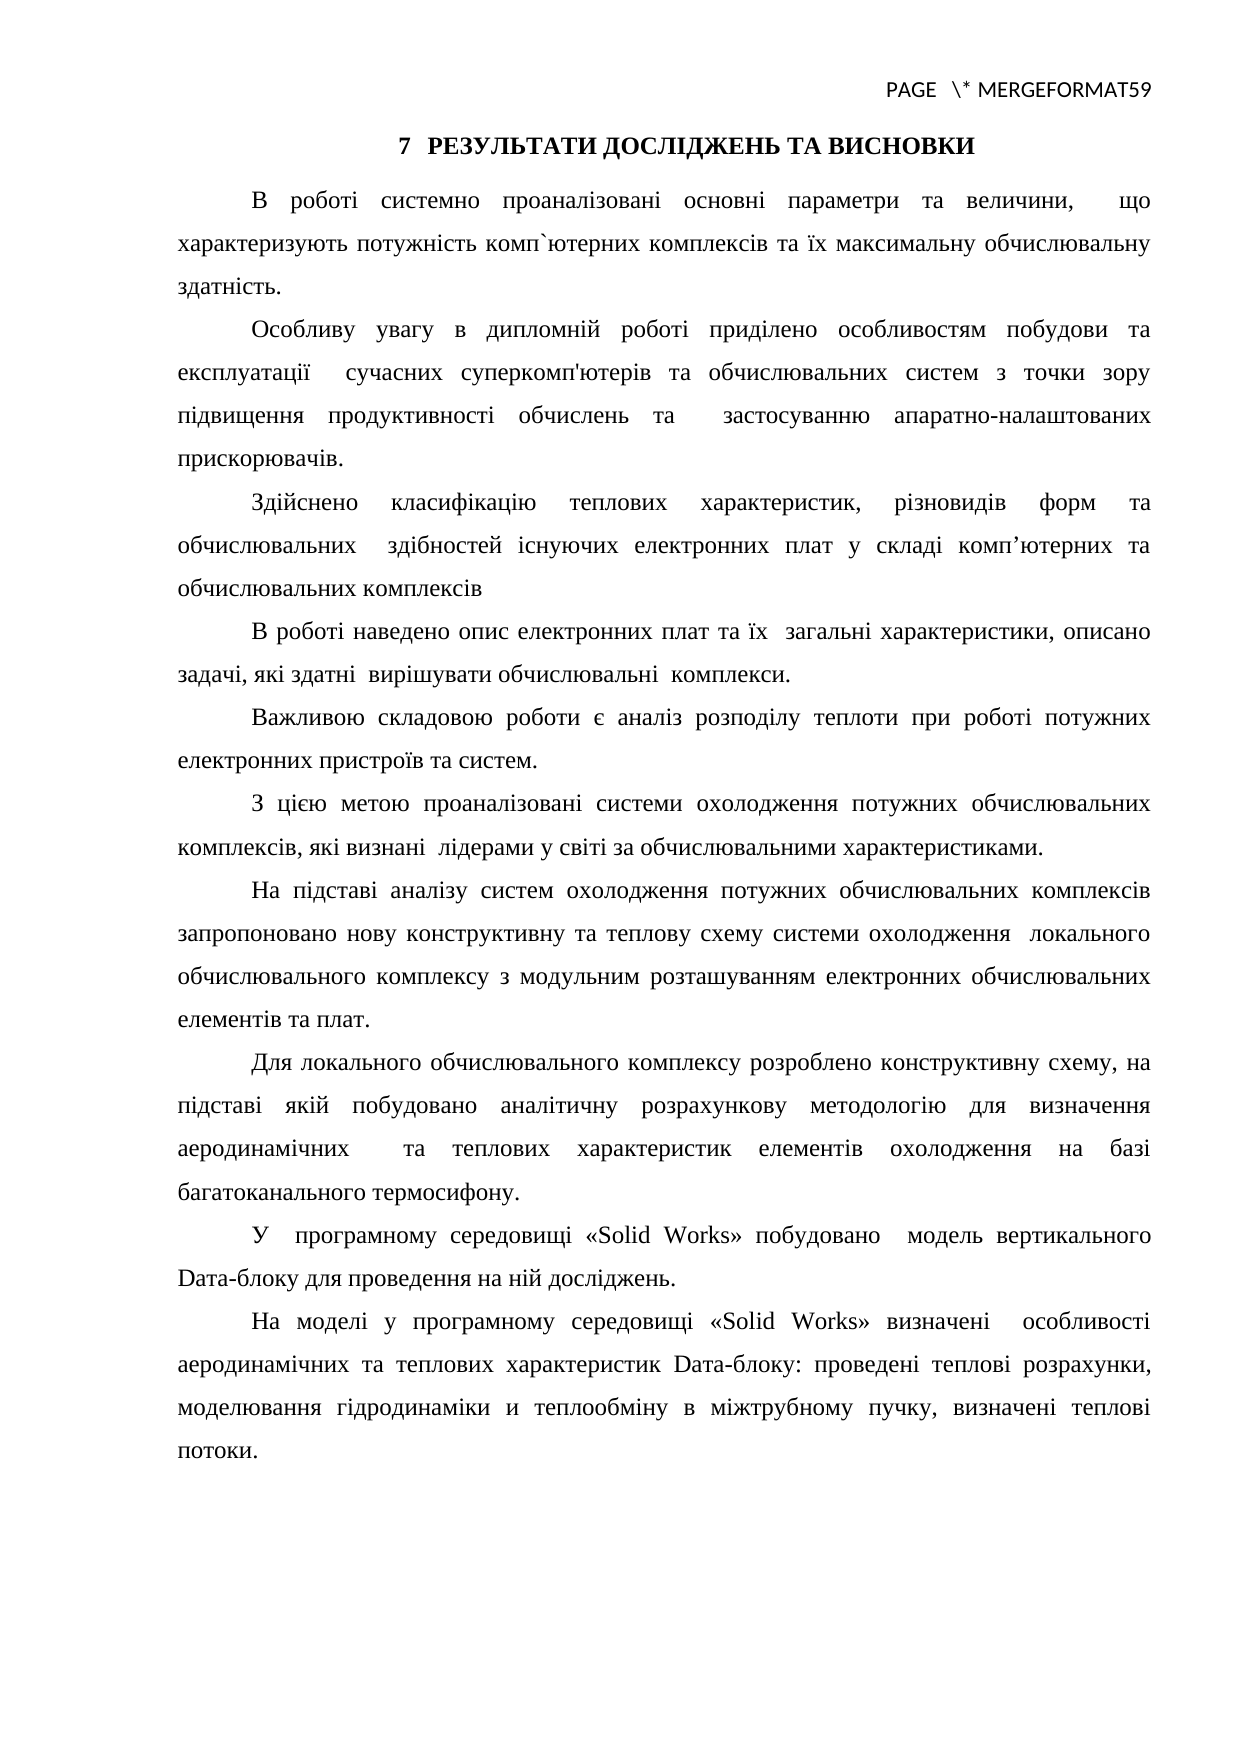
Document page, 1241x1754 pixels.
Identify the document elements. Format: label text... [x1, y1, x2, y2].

list РЕЗУЛЬТАТИ ДОСЛІДЖЕНЬ ТА ВИСНОВКИ [177, 131, 1152, 159]
text Особливу увагу в дипломній роботі приділено особливостям побудови та експлуатації сучасних суперкомп'ютерів та обчислювальних систем з точки зору підвищення продуктивності обчислень та застосуванню апаратно-налаштованих прискорювачів. [177, 314, 1152, 472]
text Здійснено класифікацію теплових характеристик, різновидів форм та обчислювальних здібностей існуючих електронних плат у складі комп’ютерних та обчислювальних комплексів [177, 487, 1152, 602]
text У програмному середовищі «Solid Works» побудовано модель вертикального Dата-блоку для проведення на ній досліджень. [177, 1220, 1152, 1292]
text Важливою складовою роботи є аналіз розподілу теплоти при роботі потужних електронних пристроїв та систем. [177, 702, 1152, 774]
text В роботі наведено опис електронних плат та їх загальні характеристики, описано задачі, які здатні вирішувати обчислювальні комплекси. [177, 616, 1152, 688]
text З цією метою проаналізовані системи охолодження потужних обчислювальних комплексів, які визнані лідерами у світі за обчислювальними характеристиками. [177, 788, 1152, 860]
text В роботі системно проаналізовані основні параметри та величини, що характеризують потужність комп`ютерних комплексів та їх максимальну обчислювальну здатність. [177, 185, 1152, 300]
text На підставі аналізу систем охолодження потужних обчислювальних комплексів запропоновано нову конструктивну та теплову схему системи охолодження локального обчислювального комплексу з модульним розташуванням електронних обчислювальних елементів та плат. [177, 875, 1152, 1033]
text На моделі у програмному середовищі «Solid Works» визначені особливості аеродинамічних та теплових характеристик Dата-блоку: проведені теплові розрахунки, моделювання гідродинаміки и теплообміну в міжтрубному пучку, визначені теплові потоки. [177, 1306, 1152, 1464]
text Для локального обчислювального комплексу розроблено конструктивну схему, на підставі якій побудовано аналітичну розрахункову методологію для визначення аеродинамічних та теплових характеристик елементів охолодження на базі багатоканального термосифону. [177, 1047, 1152, 1205]
